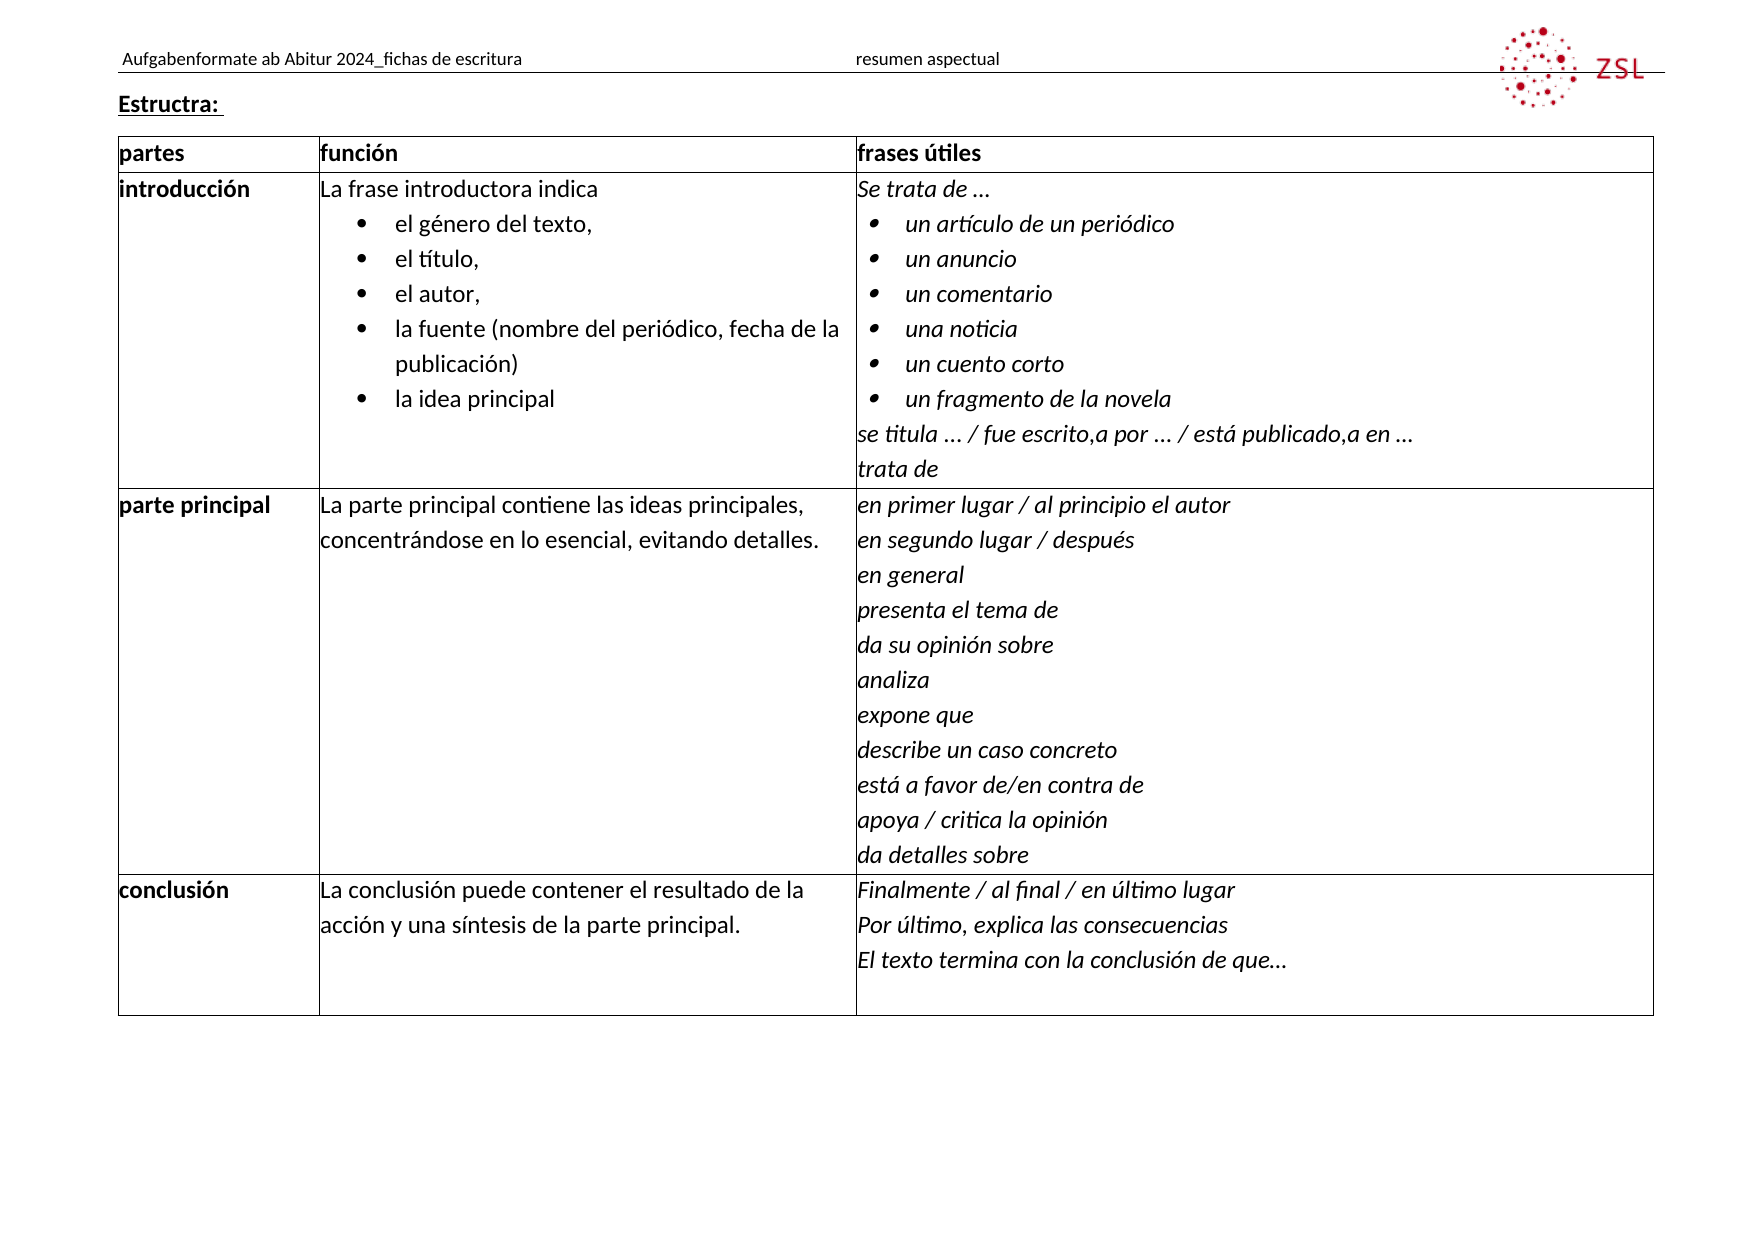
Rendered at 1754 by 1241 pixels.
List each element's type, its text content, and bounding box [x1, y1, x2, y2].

table_cell La parte principal contiene las ideas principales, concentrándose en lo esencial, evitando detalles. [320, 489, 856, 874]
table_cell en primer lugar / al principio el autor en segundo lugar / después en general presenta el tema de da su opinión sobre analiza expone que describe un caso concreto está a favor de/en contra de apoya / critica la opinión da detalles sobre [857, 489, 1653, 874]
table_cell introducción [119, 173, 319, 488]
text Estructra: [118, 89, 1665, 119]
table_cell La frase introductora indica el género del texto, el título, el autor, la fuente (nombre del periódico, fecha de la publicación) la idea principal [320, 173, 856, 488]
table_cell parte principal [119, 489, 319, 874]
table_cell La conclusión puede contener el resultado de la acción y una síntesis de la parte principal. [320, 875, 856, 1014]
table_cell conclusión [119, 875, 319, 1014]
table_cell Se trata de … un artículo de un periódico un anuncio un comentario una noticia un cuento corto un fragmento de la novela se titula ... / fue escrito,a por ... / está publicado,a en … trata de [857, 173, 1653, 488]
table_header frases útiles [857, 137, 1653, 172]
table_header función [320, 137, 856, 172]
table_header partes [119, 137, 319, 172]
table_cell Finalmente / al final / en último lugar Por último, explica las consecuencias El texto termina con la conclusión de que… [857, 875, 1653, 1014]
picture [1496, 27, 1644, 108]
